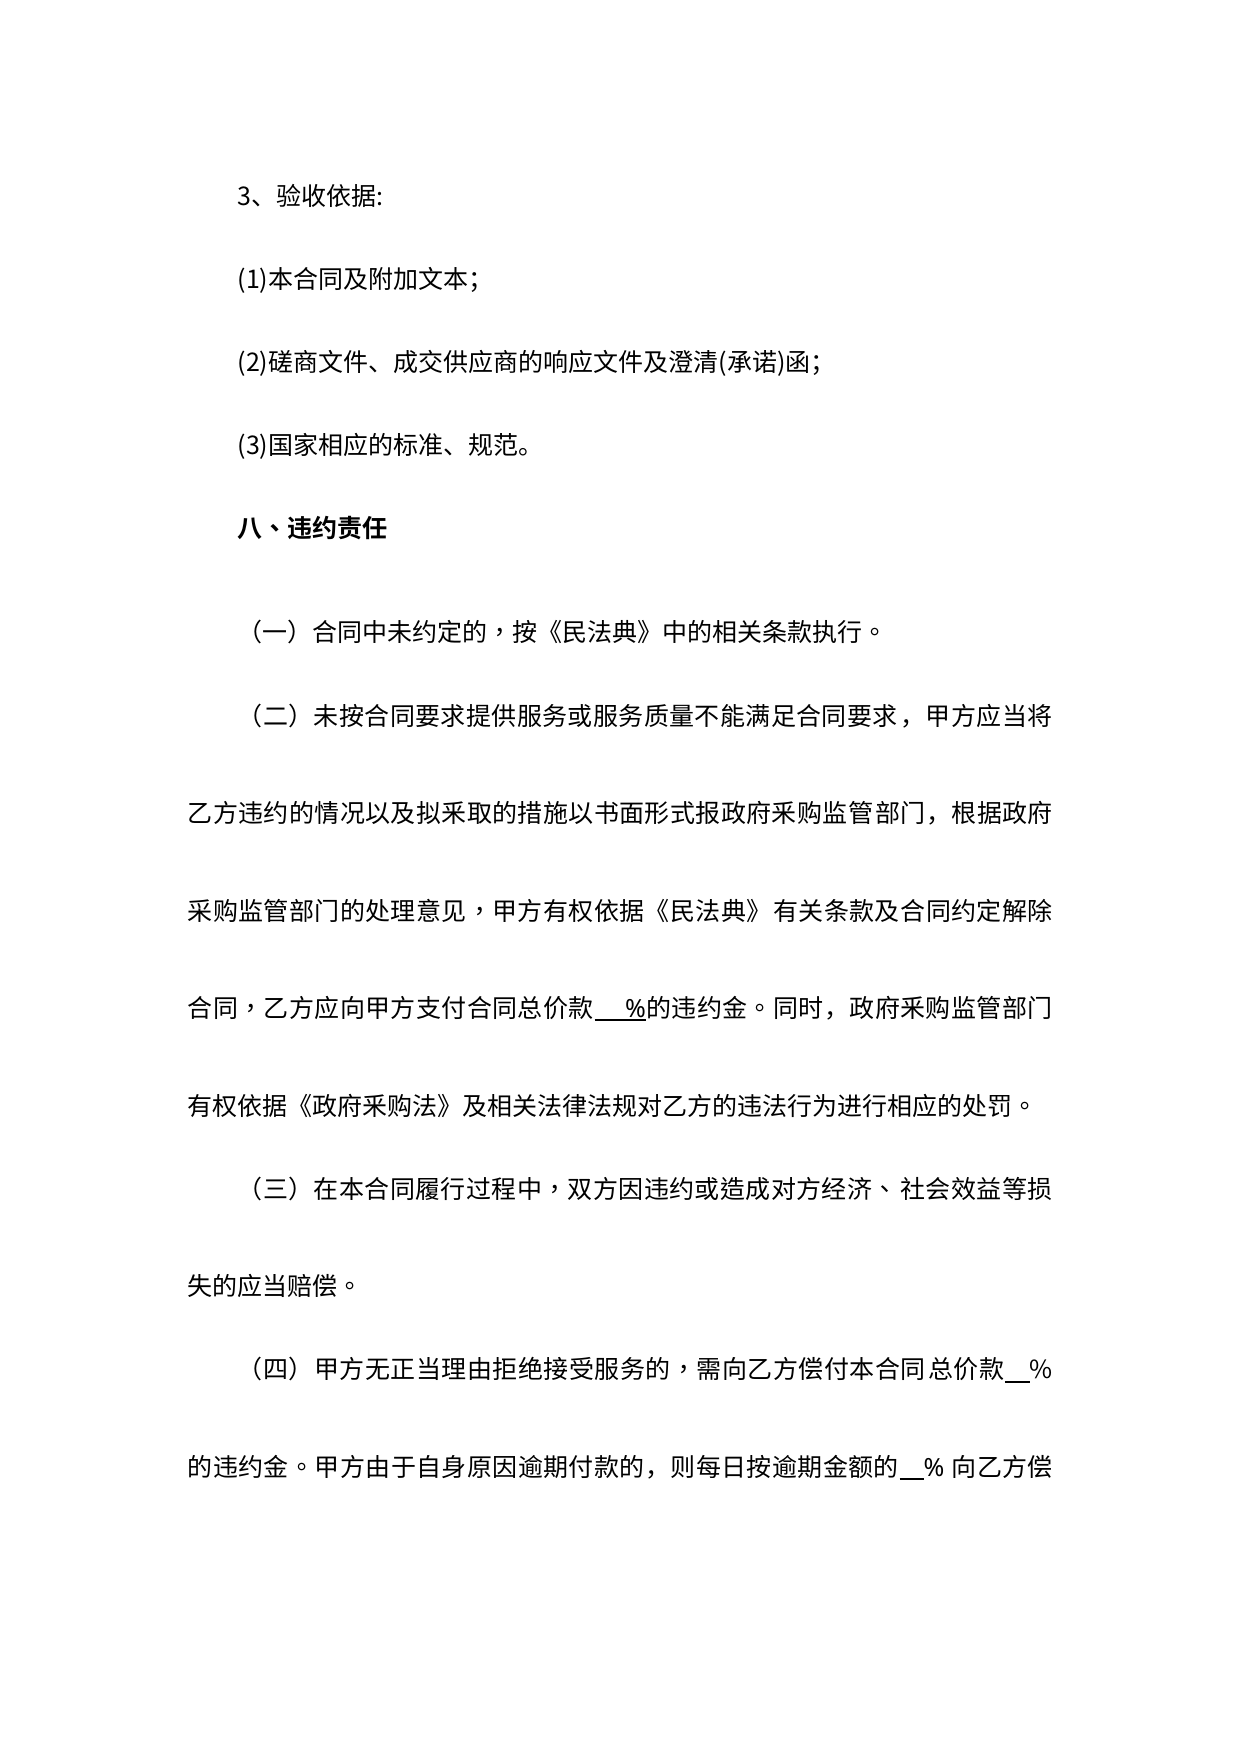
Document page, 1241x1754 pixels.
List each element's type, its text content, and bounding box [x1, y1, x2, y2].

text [187, 1335, 1053, 1498]
text （二）未按合同要求提供服务或服务质量不能满足合同要求，甲方应当将乙方违约的情况以及拟釆取的措施以书面形式报政府釆购监管部门，根据政府采购监管部门的处理意见，甲方有权依据《民法典》有关条款及合同约定解除合同，乙方应向甲方支付合同总价款 %的违约金。同时，政府釆购监管部门有权依据《政府釆购法》及相关法律法规对乙方的违法行为进行相应的处罚。 [187, 682, 1053, 1137]
text (3)国家相应的标准、规范。 [187, 411, 1053, 476]
text (1)本合同及附加文本； [187, 245, 1053, 310]
text (2)磋商文件、成交供应商的响应文件及澄清(承诺)函； [187, 328, 1053, 393]
text 八、违约责任 [187, 494, 1053, 559]
text （一）合同中未约定的，按《民法典》中的相关条款执行。 [187, 598, 1053, 663]
text （三）在本合同履行过程中，双方因违约或造成对方经济、社会效益等损失的应当赔偿。 [187, 1155, 1053, 1317]
text 3、验收依据: [187, 162, 1053, 227]
